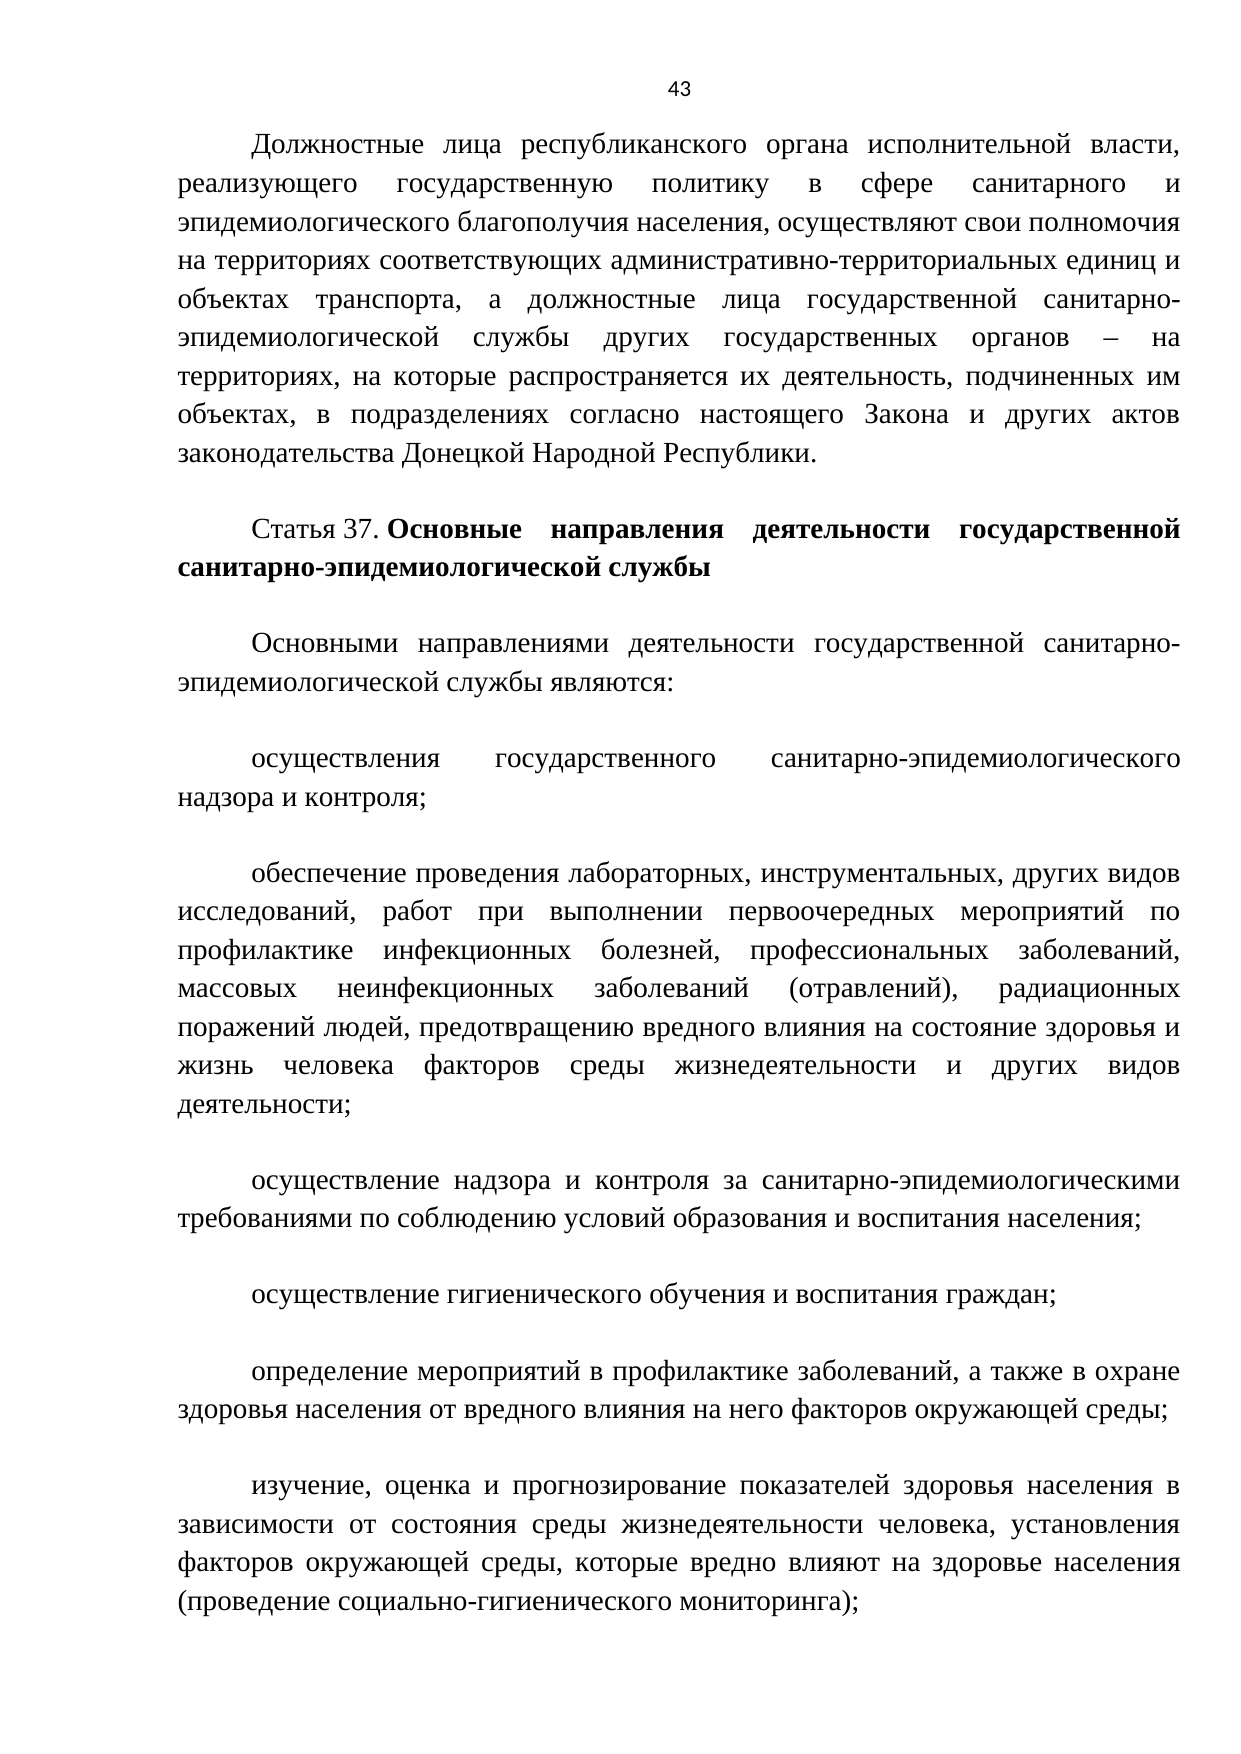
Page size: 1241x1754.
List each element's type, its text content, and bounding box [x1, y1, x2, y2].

text осуществление надзора и контроля за санитарно-эпидемиологическими требованиями по соблюдению условий образования и воспитания населения; [177, 1162, 1181, 1234]
text обеспечение проведения лабораторных, инструментальных, других видов исследований, работ при выполнении первоочередных мероприятий по профилактике инфекционных болезней, профессиональных заболеваний, массовых неинфекционных заболеваний (отравлений), радиационных поражений людей, предотвращению вредного влияния на состояние здоровья и жизнь человека факторов среды жизнедеятельности и других видов деятельности; [177, 855, 1181, 1119]
text осуществления государственного санитарно-эпидемиологического надзора и контроля; [177, 740, 1181, 812]
text осуществление гигиенического обучения и воспитания граждан; [177, 1277, 1181, 1310]
text Основными направлениями деятельности государственной санитарно-эпидемиологической службы являются: [177, 626, 1181, 698]
text Статья 37. Основные направления деятельности государственной санитарно-эпидемиологической службы [177, 511, 1181, 583]
text Должностные лица республиканского органа исполнительной власти, реализующего государственную политику в сфере санитарного и эпидемиологического благополучия населения, осуществляют свои полномочия на территориях соответствующих административно-территориальных единиц и объектах транспорта, а должностные лица государственной санитарно-эпидемиологической службы других государственных органов – на территориях, на которые распространяется их деятельность, подчиненных им объектах, в подразделениях согласно настоящего Закона и других актов законодательства Донецкой Народной Республики. [177, 127, 1181, 468]
text определение мероприятий в профилактике заболеваний, а также в охране здоровья населения от вредного влияния на него факторов окружающей среды; [177, 1353, 1181, 1425]
text изучение, оценка и прогнозирование показателей здоровья населения в зависимости от состояния среды жизнедеятельности человека, установления факторов окружающей среды, которые вредно влияют на здоровье населения (проведение социально-гигиенического мониторинга); [177, 1467, 1181, 1616]
